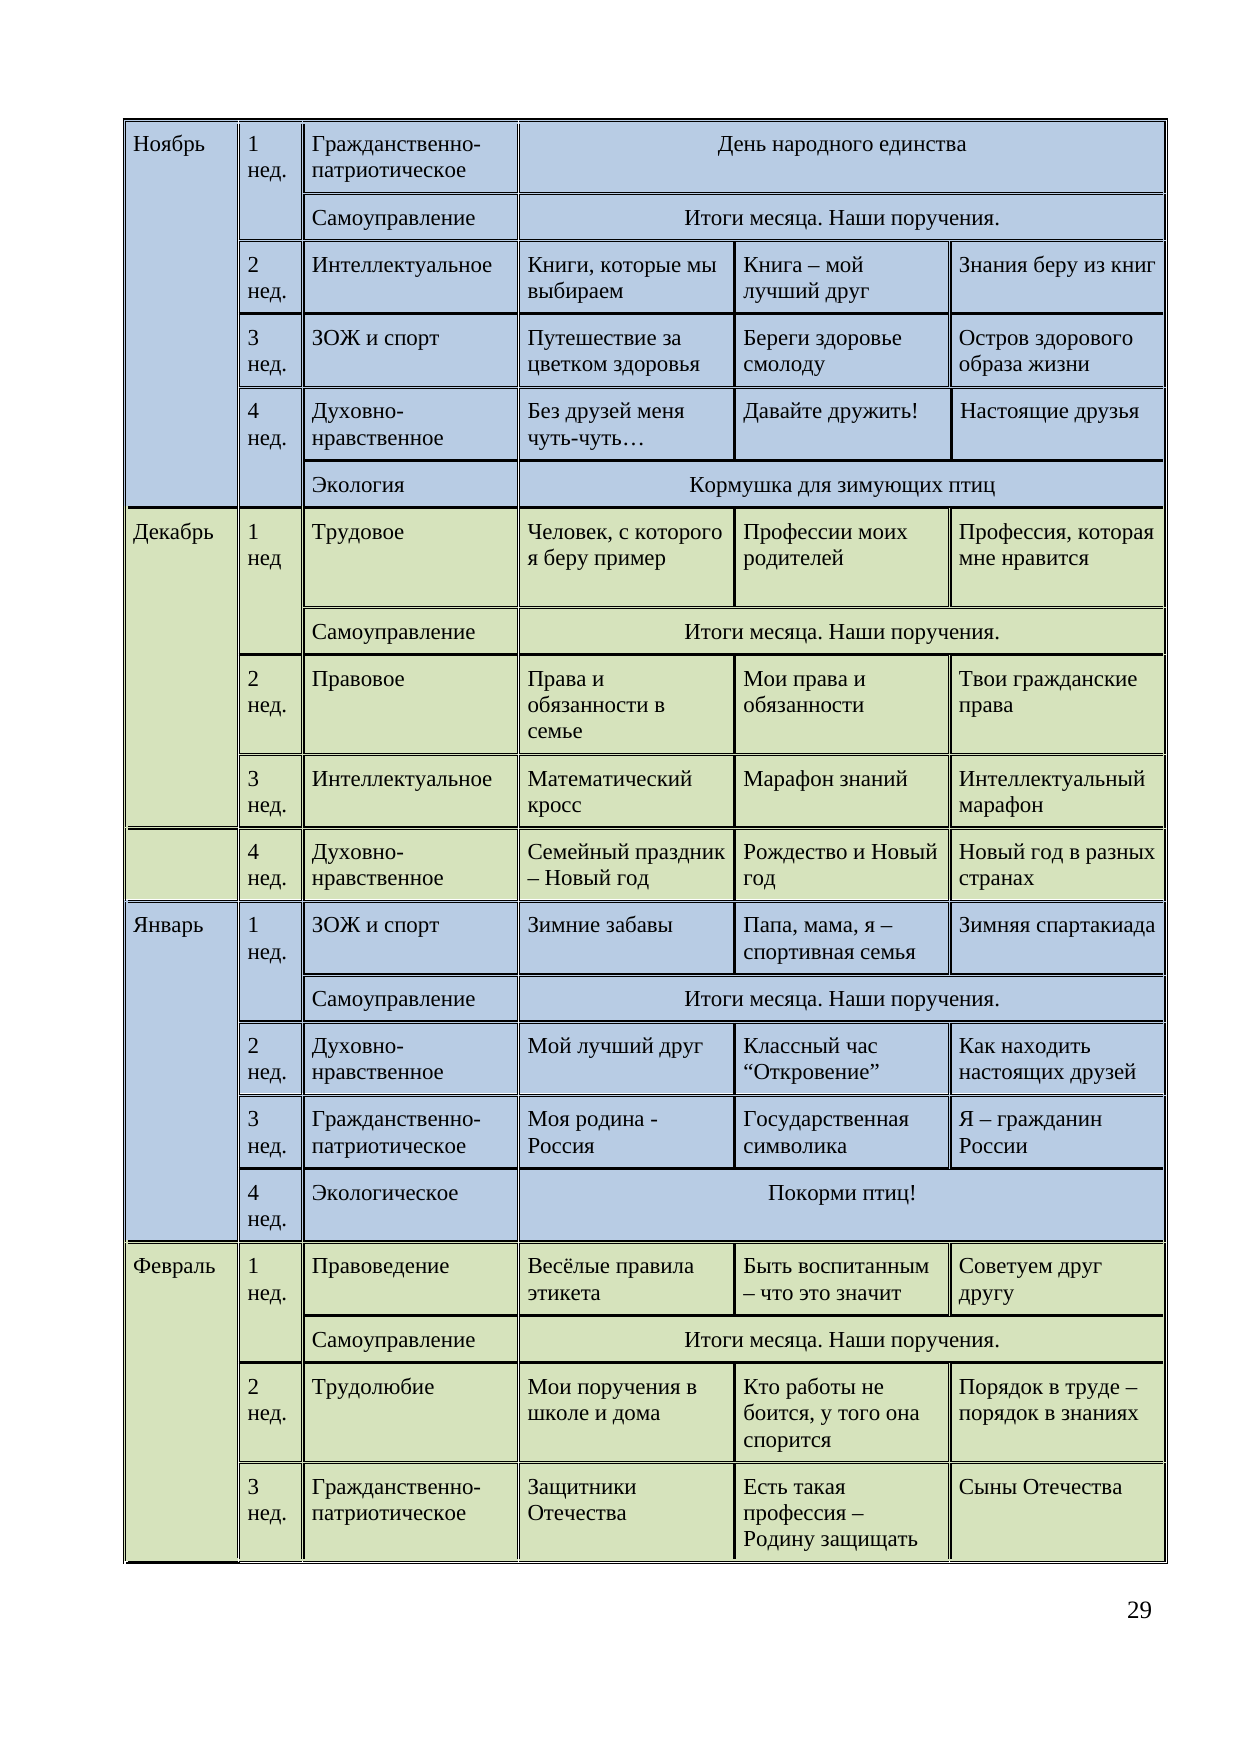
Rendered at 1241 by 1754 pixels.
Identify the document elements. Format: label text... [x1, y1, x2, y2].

table_cell Давайте дружить! [736, 389, 950, 459]
table_cell Самоуправление [305, 609, 517, 653]
table_cell 2 нед. [240, 1024, 301, 1093]
table_cell Духовно-нравственное [305, 389, 517, 459]
table_cell Порядок в труде – порядок в знаниях [952, 1361, 1164, 1461]
table_cell Как находить настоящих друзей [952, 1020, 1165, 1093]
table_cell Интеллектуальное [305, 242, 517, 312]
table_cell Сыны Отечества [950, 1461, 1166, 1561]
table_cell Семейный праздник – Новый год [520, 830, 733, 899]
table_cell Мой лучший друг [520, 1024, 733, 1093]
table_cell Самоуправление [305, 195, 517, 239]
table_cell Ноябрь [126, 122, 238, 506]
table_cell ЗОЖ и спорт [305, 903, 517, 973]
table_cell Быть воспитанным – что это значит [736, 1244, 948, 1314]
table_cell Покорми птиц! [520, 1167, 1164, 1240]
table_cell Марафон знаний [736, 756, 948, 826]
table_cell Кормушка для зимующих птиц [520, 459, 1164, 506]
table_cell Береги здоровье смолоду [736, 315, 948, 386]
table_cell Гражданственно-патриотическое [303, 122, 518, 192]
table_cell Мои поручения в школе и дома [520, 1364, 733, 1461]
table_cell Правовое [305, 656, 517, 753]
table_cell Человек, с которого я беру пример [520, 509, 733, 606]
table_cell Итоги месяца. Наши поручения. [520, 1314, 1164, 1361]
table_cell Знания беру из книг [950, 239, 1166, 312]
table_cell Интеллектуальное [305, 756, 517, 826]
table_cell Гражданственно-патриотическое [303, 1464, 518, 1561]
table_cell Защитники Отечества [519, 1464, 734, 1561]
table_cell 3 нед. [239, 1461, 303, 1561]
table_cell Мои права и обязанности [736, 656, 948, 753]
table_cell Трудовое [305, 509, 517, 606]
table_cell Остров здорового образа жизни [952, 312, 1164, 386]
table_cell Есть такая профессия – Родину защищать [734, 1461, 950, 1561]
table_cell 4 нед. [240, 830, 301, 899]
table_cell Интеллектуальный марафон [950, 753, 1166, 826]
table_cell Кто работы не боится, у того она спорится [736, 1364, 948, 1461]
table_cell 1 нед. [240, 903, 301, 1020]
table_cell 2 нед. [240, 242, 301, 312]
table_cell Итоги месяца. Наши поручения. [519, 606, 1166, 653]
table_cell 3 нед. [240, 756, 301, 826]
table_cell Самоуправление [305, 977, 517, 1020]
table_cell Классный час “Откровение” [736, 1024, 948, 1093]
table_cell Права и обязанности в семье [520, 656, 733, 753]
table_cell 1 нед. [239, 120, 303, 239]
table_cell Трудолюбие [305, 1364, 517, 1461]
table_cell Профессия, которая мне нравится [952, 506, 1164, 606]
table_cell Самоуправление [305, 1317, 517, 1361]
table_cell Экологическое [305, 1170, 517, 1240]
table_cell [126, 826, 237, 899]
table_cell Экология [305, 462, 517, 506]
table_cell Профессии моих родителей [736, 509, 948, 606]
table_cell Я – гражданин России [952, 1094, 1165, 1167]
table_cell Государственная символика [736, 1097, 948, 1167]
table_cell Декабрь [126, 506, 237, 826]
table_cell Советуем друг другу [952, 1240, 1165, 1314]
table_cell Правоведение [305, 1244, 517, 1314]
table_cell Без друзей меня чуть-чуть… [520, 389, 733, 459]
table_cell Книги, которые мы выбираем [520, 242, 733, 312]
table_cell Математический кросс [520, 756, 733, 826]
table_cell 3 нед. [240, 315, 301, 386]
table_cell Настоящие друзья [951, 386, 1166, 459]
table_cell 2 нед. [240, 1364, 301, 1461]
table_cell 4 нед. [240, 1170, 301, 1240]
table_cell Весёлые правила этикета [520, 1244, 733, 1314]
table_cell 1 нед. [240, 1244, 301, 1361]
table_cell Зимняя спартакиада [952, 900, 1165, 973]
table_cell Январь [126, 900, 237, 1240]
table_cell Папа, мама, я – спортивная семья [736, 903, 948, 973]
table_cell Моя родина - Россия [520, 1097, 733, 1167]
table_cell Новый год в разных странах [952, 826, 1165, 899]
table_cell Книга – мой лучший друг [736, 242, 948, 312]
table_cell Гражданственно-патриотическое [305, 1097, 517, 1167]
table_cell Зимние забавы [520, 903, 733, 973]
table_cell Духовно-нравственное [305, 830, 517, 899]
table_cell Итоги месяца. Наши поручения. [519, 192, 1166, 239]
table_cell Твои гражданские права [952, 653, 1166, 753]
table_cell Итоги месяца. Наши поручения. [520, 973, 1165, 1020]
table_cell 3 нед. [240, 1097, 301, 1167]
table_cell Рождество и Новый год [736, 830, 948, 899]
table_cell 2 нед. [240, 656, 301, 753]
table_cell 4 нед. [240, 389, 301, 506]
table_cell Духовно-нравственное [305, 1024, 517, 1093]
table_cell Февраль [126, 1240, 238, 1561]
table_cell 1 нед [240, 509, 301, 653]
table_cell ЗОЖ и спорт [305, 315, 517, 386]
table_cell День народного единства [519, 122, 1164, 192]
table_cell Путешествие за цветком здоровья [520, 315, 733, 386]
